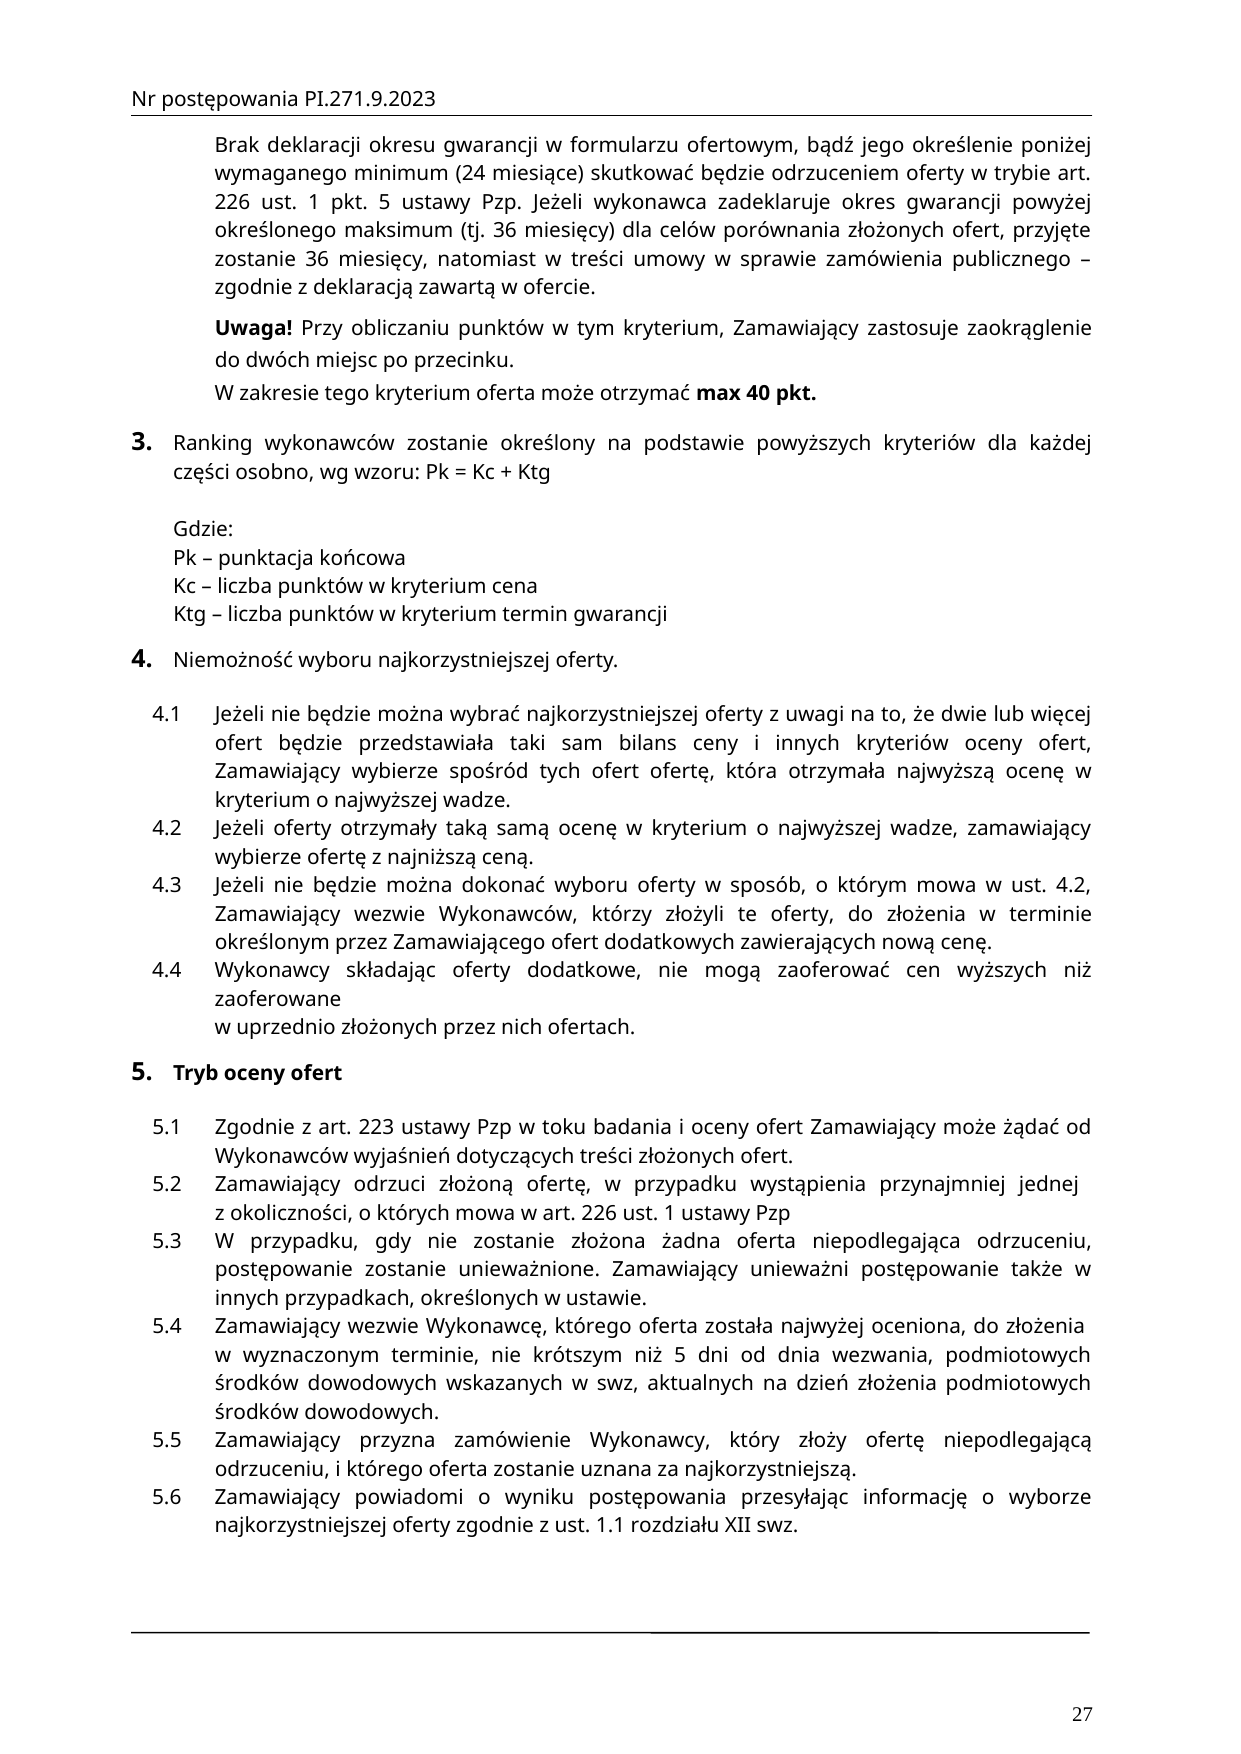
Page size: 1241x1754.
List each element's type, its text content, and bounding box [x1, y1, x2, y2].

list Zamawiający powiadomi o wyniku postępowania przesyłając informację o wyborze najkorzystniejszej oferty zgodnie z ust. 1.1 rozdziału XII swz. [152, 1482, 1092, 1539]
list W przypadku, gdy nie zostanie złożona żadna oferta niepodlegająca odrzuceniu, postępowanie zostanie unieważnione. Zamawiający unieważni postępowanie także w innych przypadkach, określonych w ustawie. [152, 1226, 1092, 1311]
list Jeżeli nie będzie można dokonać wyboru oferty w sposób, o którym mowa w ust. 4.2, Zamawiający wezwie Wykonawców, którzy złożyli te oferty, do złożenia w terminie określonym przez Zamawiającego ofert dodatkowych zawierających nową cenę. [152, 870, 1092, 956]
list Brak deklaracji okresu gwarancji w formularzu ofertowym, bądź jego określenie poniżej wymaganego minimum (24 miesiące) skutkować będzie odrzuceniem oferty w trybie art. 226 ust. 1 pkt. 5 ustawy Pzp. Jeżeli wykonawca zadeklaruje okres gwarancji powyżej określonego maksimum (tj. 36 miesięcy) dla celów porównania złożonych ofert, przyjęte zostanie 36 miesięcy, natomiast w treści umowy w sprawie zamówienia publicznego – zgodnie z deklaracją zawartą w ofercie. [214, 130, 1092, 301]
list Jeżeli oferty otrzymały taką samą ocenę w kryterium o najwyższej wadze, zamawiający wybierze ofertę z najniższą ceną. [152, 813, 1092, 870]
text Kc – liczba punktów w kryterium cena [173, 571, 1092, 599]
list Zamawiający odrzuci złożoną ofertę, w przypadku wystąpienia przynajmniej jednej z okoliczności, o których mowa w art. 226 ust. 1 ustawy Pzp [152, 1169, 1092, 1226]
text Gdzie: [173, 514, 1092, 543]
list Jeżeli nie będzie można wybrać najkorzystniejszej oferty z uwagi na to, że dwie lub więcej ofert będzie przedstawiała taki sam bilans ceny i innych kryteriów oceny ofert, Zamawiający wybierze spośród tych ofert ofertę, która otrzymała najwyższą ocenę w kryterium o najwyższej wadze. [152, 699, 1092, 813]
list W zakresie tego kryterium oferta może otrzymać max 40 pkt. [214, 378, 1092, 407]
text Pk – punktacja końcowa [173, 543, 1092, 571]
list Zamawiający przyzna zamówienie Wykonawcy, który złoży ofertę niepodlegającą odrzuceniu, i którego oferta zostanie uznana za najkorzystniejszą. [152, 1425, 1092, 1482]
list Zgodnie z art. 223 ustawy Pzp w toku badania i oceny ofert Zamawiający może żądać od Wykonawców wyjaśnień dotyczących treści złożonych ofert. [152, 1112, 1092, 1169]
list Niemożność wyboru najkorzystniejszej oferty. [131, 641, 1092, 674]
list Ranking wykonawców zostanie określony na podstawie powyższych kryteriów dla każdej części osobno, wg wzoru: Pk = Kc + Ktg [131, 423, 1092, 486]
list Zamawiający wezwie Wykonawcę, którego oferta została najwyżej oceniona, do złożenia w wyznaczonym terminie, nie krótszym niż 5 dni od dnia wezwania, podmiotowych środków dowodowych wskazanych w swz, aktualnych na dzień złożenia podmiotowych środków dowodowych. [152, 1311, 1092, 1425]
list Wykonawcy składając oferty dodatkowe, nie mogą zaoferować cen wyższych niż zaoferowane w uprzednio złożonych przez nich ofertach. [152, 956, 1092, 1041]
list Tryb oceny ofert [131, 1053, 1092, 1087]
list Uwaga! Przy obliczaniu punktów w tym kryterium, Zamawiający zastosuje zaokrąglenie do dwóch miejsc po przecinku. [214, 313, 1092, 374]
text Ktg – liczba punktów w kryterium termin gwarancji [173, 599, 1092, 628]
